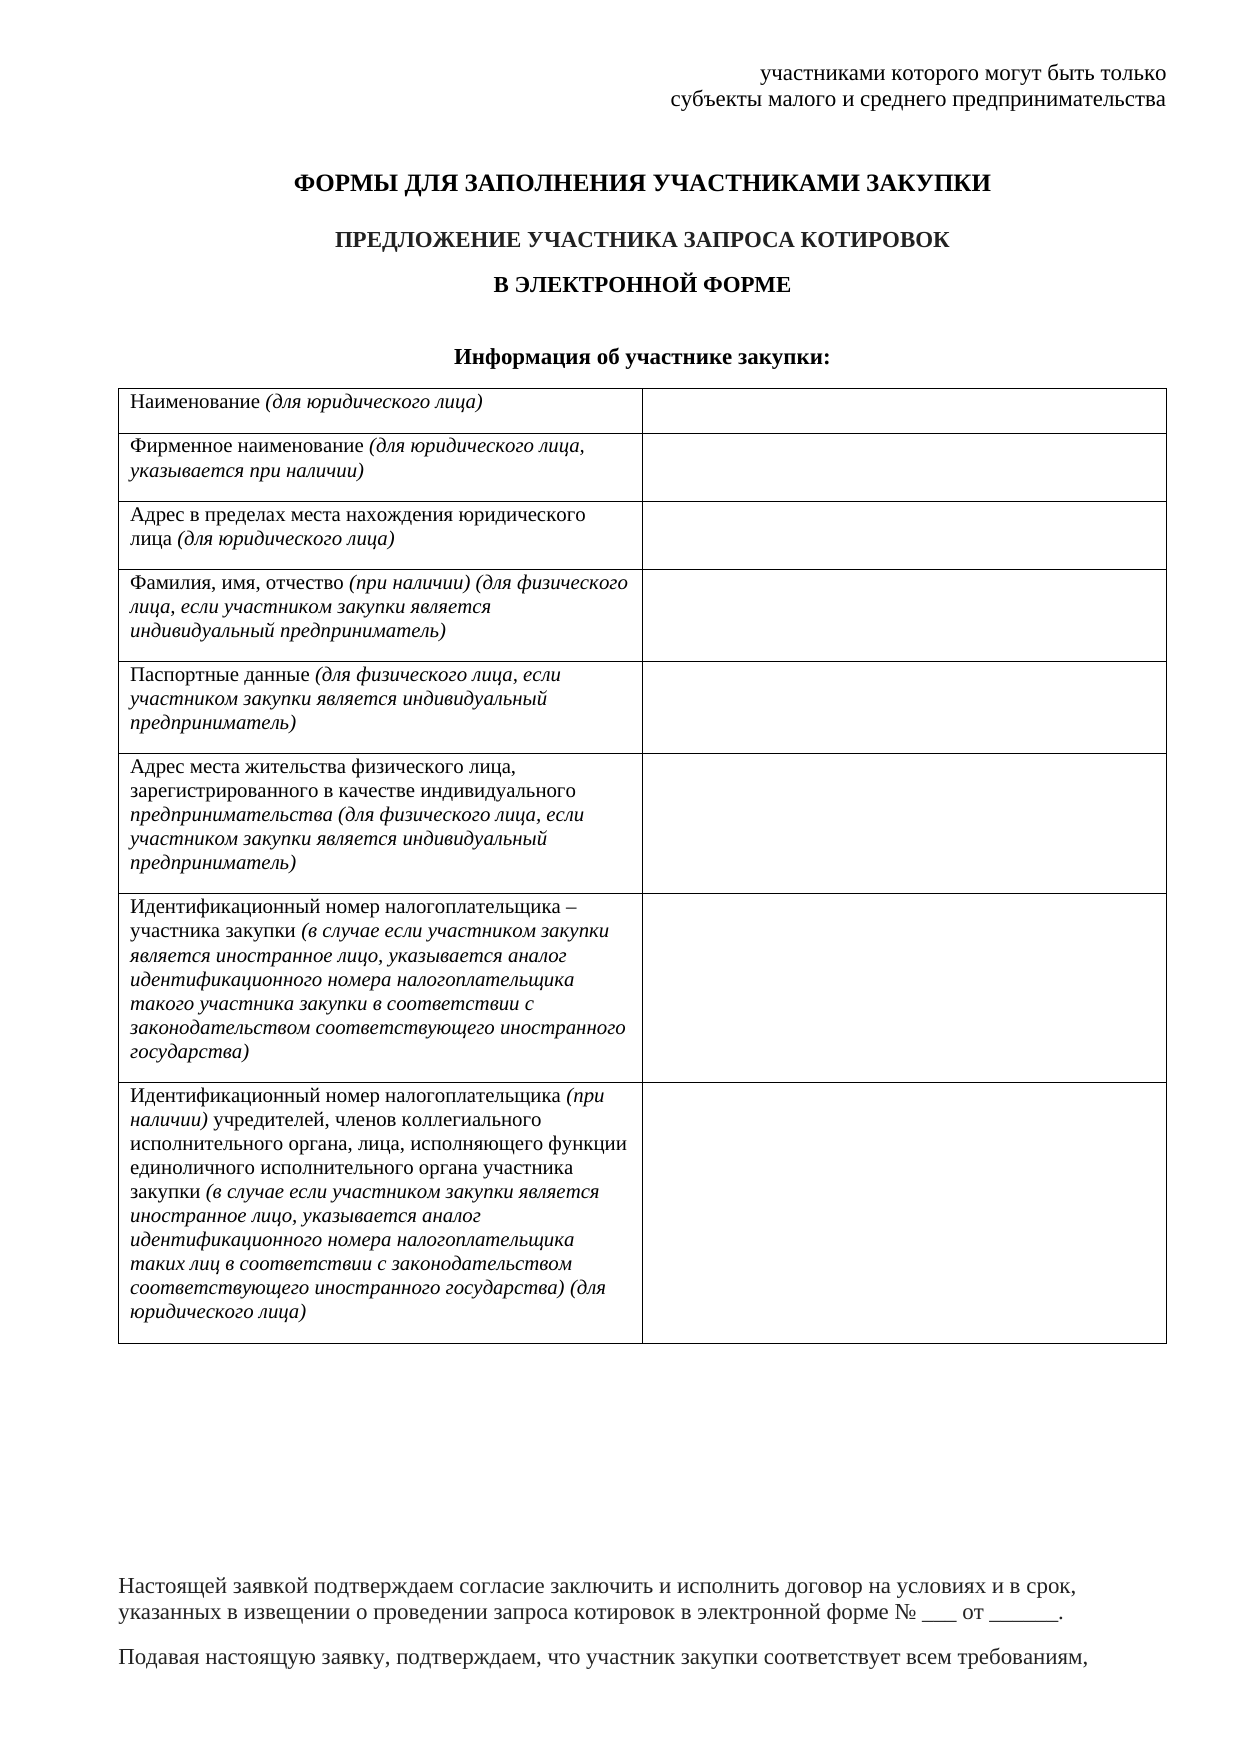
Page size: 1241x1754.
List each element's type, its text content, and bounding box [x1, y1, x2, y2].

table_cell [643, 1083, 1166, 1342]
text Подавая настоящую заявку, подтверждаем, что участник закупки соответствует всем требованиям, [118, 1643, 1167, 1670]
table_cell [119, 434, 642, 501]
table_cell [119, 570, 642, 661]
text субъекты малого и среднего предпринимательства [118, 85, 1167, 112]
text Настоящей заявкой подтверждаем согласие заключить и исполнить договор на условиях и в срок, указанных в извещении о проведении запроса котировок в электронной форме № ___ от ______. [118, 1572, 1167, 1624]
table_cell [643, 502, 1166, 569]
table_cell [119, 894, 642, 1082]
text Информация об участнике закупки: [118, 343, 1167, 369]
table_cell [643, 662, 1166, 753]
text участниками которого могут быть только [118, 59, 1167, 85]
text ФОРМЫ ДЛЯ ЗАПОЛНЕНИЯ УЧАСТНИКАМИ ЗАКУПКИ [118, 168, 1167, 197]
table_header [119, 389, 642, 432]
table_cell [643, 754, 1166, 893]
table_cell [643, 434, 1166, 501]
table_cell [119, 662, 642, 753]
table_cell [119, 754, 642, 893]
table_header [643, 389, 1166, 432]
text ПРЕДЛОЖЕНИЕ УЧАСТНИКА ЗАПРОСА КОТИРОВОК [118, 226, 1167, 252]
text В ЭЛЕКТРОННОЙ ФОРМЕ [118, 271, 1167, 298]
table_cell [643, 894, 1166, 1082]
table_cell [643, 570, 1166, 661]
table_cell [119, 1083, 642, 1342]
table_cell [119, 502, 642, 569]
